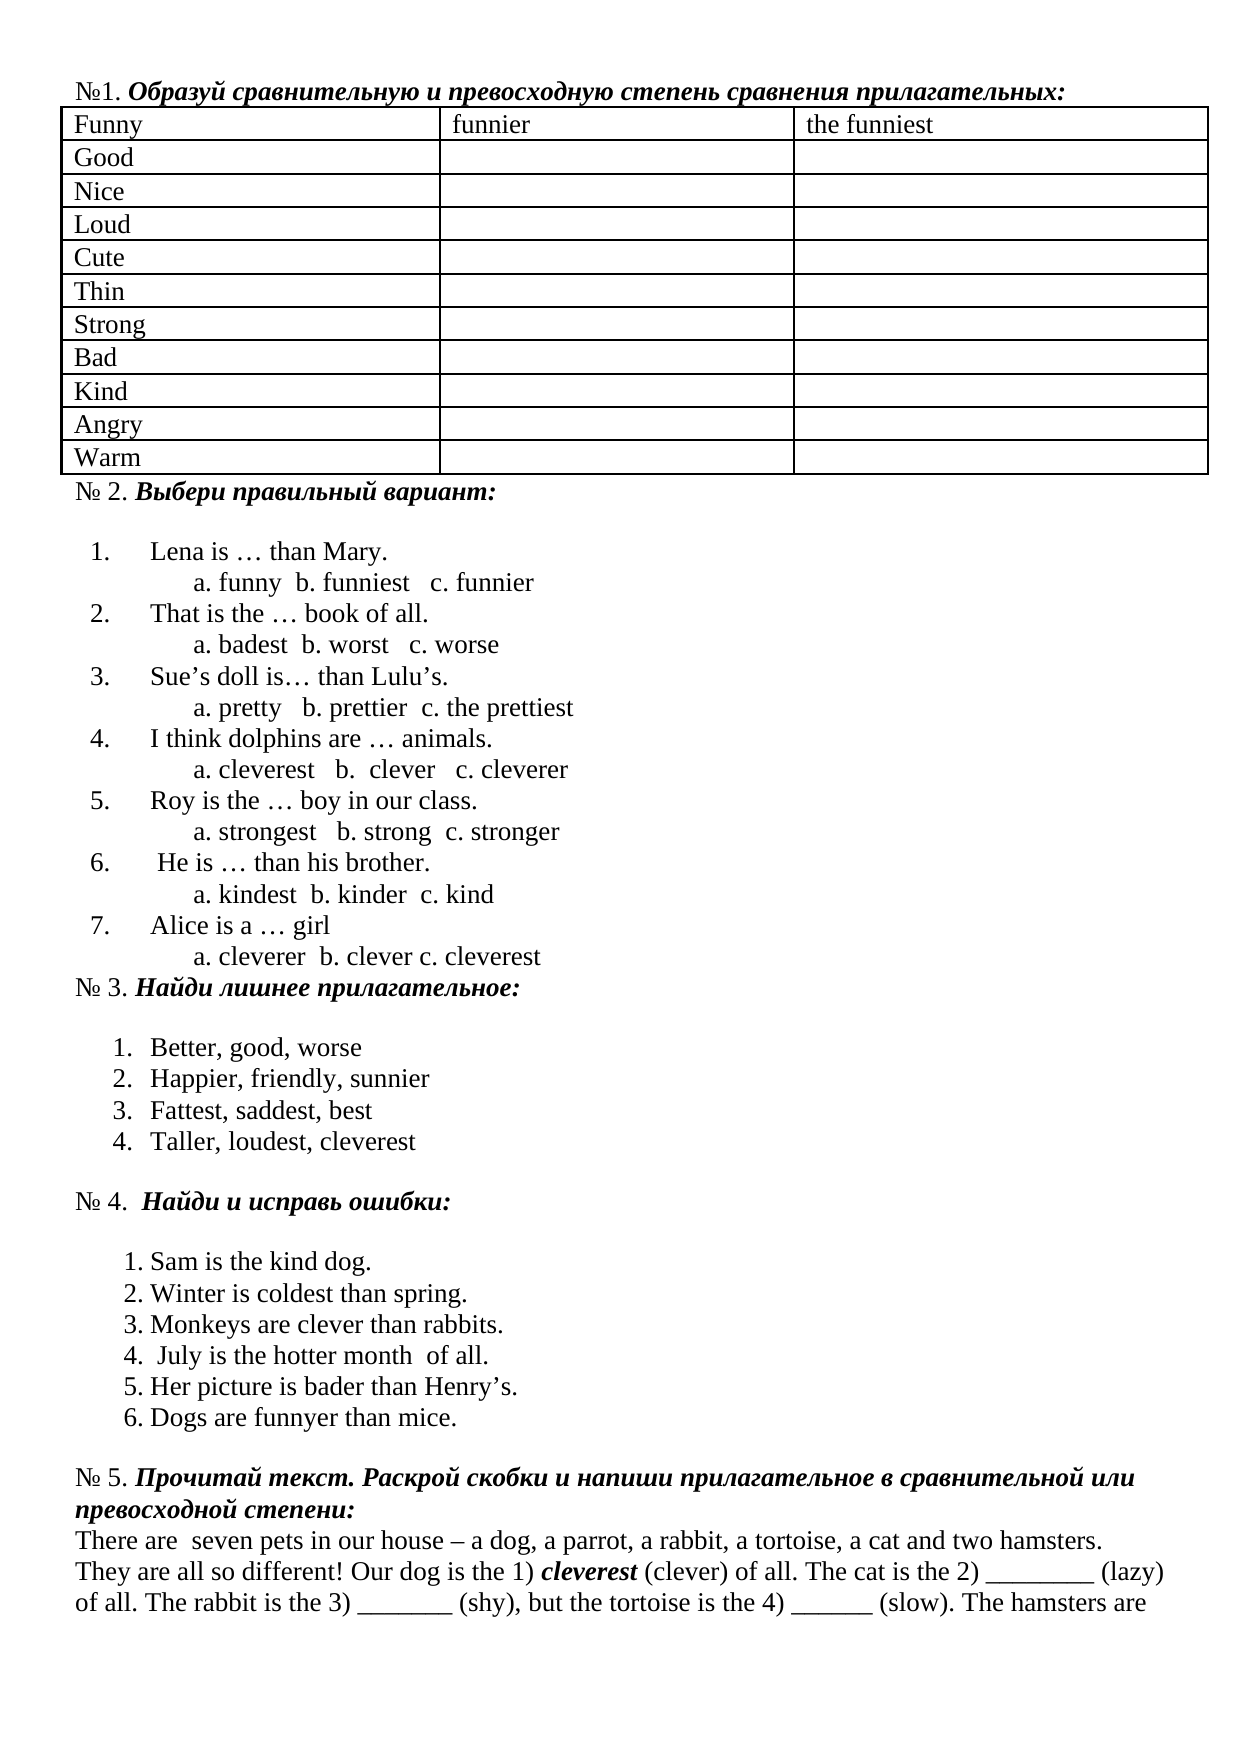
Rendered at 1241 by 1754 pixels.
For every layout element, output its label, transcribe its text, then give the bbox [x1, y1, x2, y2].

list Better, good, worse [112, 1031, 1165, 1063]
table_header funnier [441, 108, 793, 139]
table_cell [795, 175, 1207, 206]
list Sue’s doll is… than Lulu’s. a. pretty b. prettier c. the prettiest [90, 660, 1165, 722]
table_cell [795, 141, 1207, 173]
table_cell [795, 408, 1207, 439]
table_cell [795, 275, 1207, 306]
list Roy is the … boy in our class. a. strongest b. strong c. stronger [90, 784, 1165, 847]
text № 5. Прочитай текст. Раскрой скобки и напиши прилагательное в сравнительной или превосходной степени: [75, 1462, 1165, 1524]
table_cell [441, 208, 793, 239]
table_cell [795, 375, 1207, 406]
table_cell Kind [63, 375, 439, 406]
table_cell [441, 408, 793, 439]
list Dogs are funnyer than mice. [123, 1401, 1165, 1432]
list July is the hotter month of all. [123, 1339, 1165, 1370]
table_cell Angry [63, 408, 439, 439]
list Sam is the kind dog. [123, 1246, 1165, 1277]
text № 4. Найди и исправь ошибки: [75, 1185, 1165, 1216]
table_cell Good [63, 141, 439, 173]
list Lena is … than Mary. a. funny b. funniest c. funnier [90, 535, 1165, 597]
list Fattest, saddest, best [112, 1094, 1165, 1125]
table_cell Strong [63, 308, 439, 339]
list Happier, friendly, sunnier [112, 1063, 1165, 1094]
table_cell [795, 308, 1207, 339]
table_cell [441, 441, 793, 473]
list Her picture is bader than Henry’s. [123, 1370, 1165, 1401]
table_cell Cute [63, 241, 439, 273]
text №1. Образуй сравнительную и превосходную степень сравнения прилагательных: [75, 75, 1165, 106]
table_cell Loud [63, 208, 439, 239]
list Monkeys are clever than rabbits. [123, 1308, 1165, 1339]
table_cell [441, 241, 793, 273]
list Winter is coldest than spring. [123, 1277, 1165, 1308]
table_header Funny [63, 108, 439, 139]
table_cell Thin [63, 275, 439, 306]
table_cell [441, 175, 793, 206]
text № 3. Найди лишнее прилагательное: [75, 971, 1165, 1002]
list I think dolphins are … animals. a. cleverest b. clever c. cleverer [90, 722, 1165, 784]
table_cell [795, 341, 1207, 373]
table_cell [795, 241, 1207, 273]
table_cell [441, 341, 793, 373]
table_cell Bad [63, 341, 439, 373]
list Taller, loudest, cleverest [112, 1125, 1165, 1156]
table_cell [795, 208, 1207, 239]
table_cell [795, 441, 1207, 473]
table_cell [441, 375, 793, 406]
list Alice is a … girl a. cleverer b. clever c. cleverest [90, 909, 1165, 971]
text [75, 1524, 1165, 1617]
table_cell [441, 275, 793, 306]
list That is the … book of all. a. badest b. worst c. worse [90, 597, 1165, 660]
table_cell [441, 308, 793, 339]
table_header the funniest [795, 108, 1207, 139]
list He is … than his brother. a. kindest b. kinder c. kind [90, 847, 1165, 909]
table_cell Nice [63, 175, 439, 206]
table_cell [441, 141, 793, 173]
table_cell Warm [63, 441, 439, 473]
text № 2. Выбери правильный вариант: [75, 475, 1165, 506]
